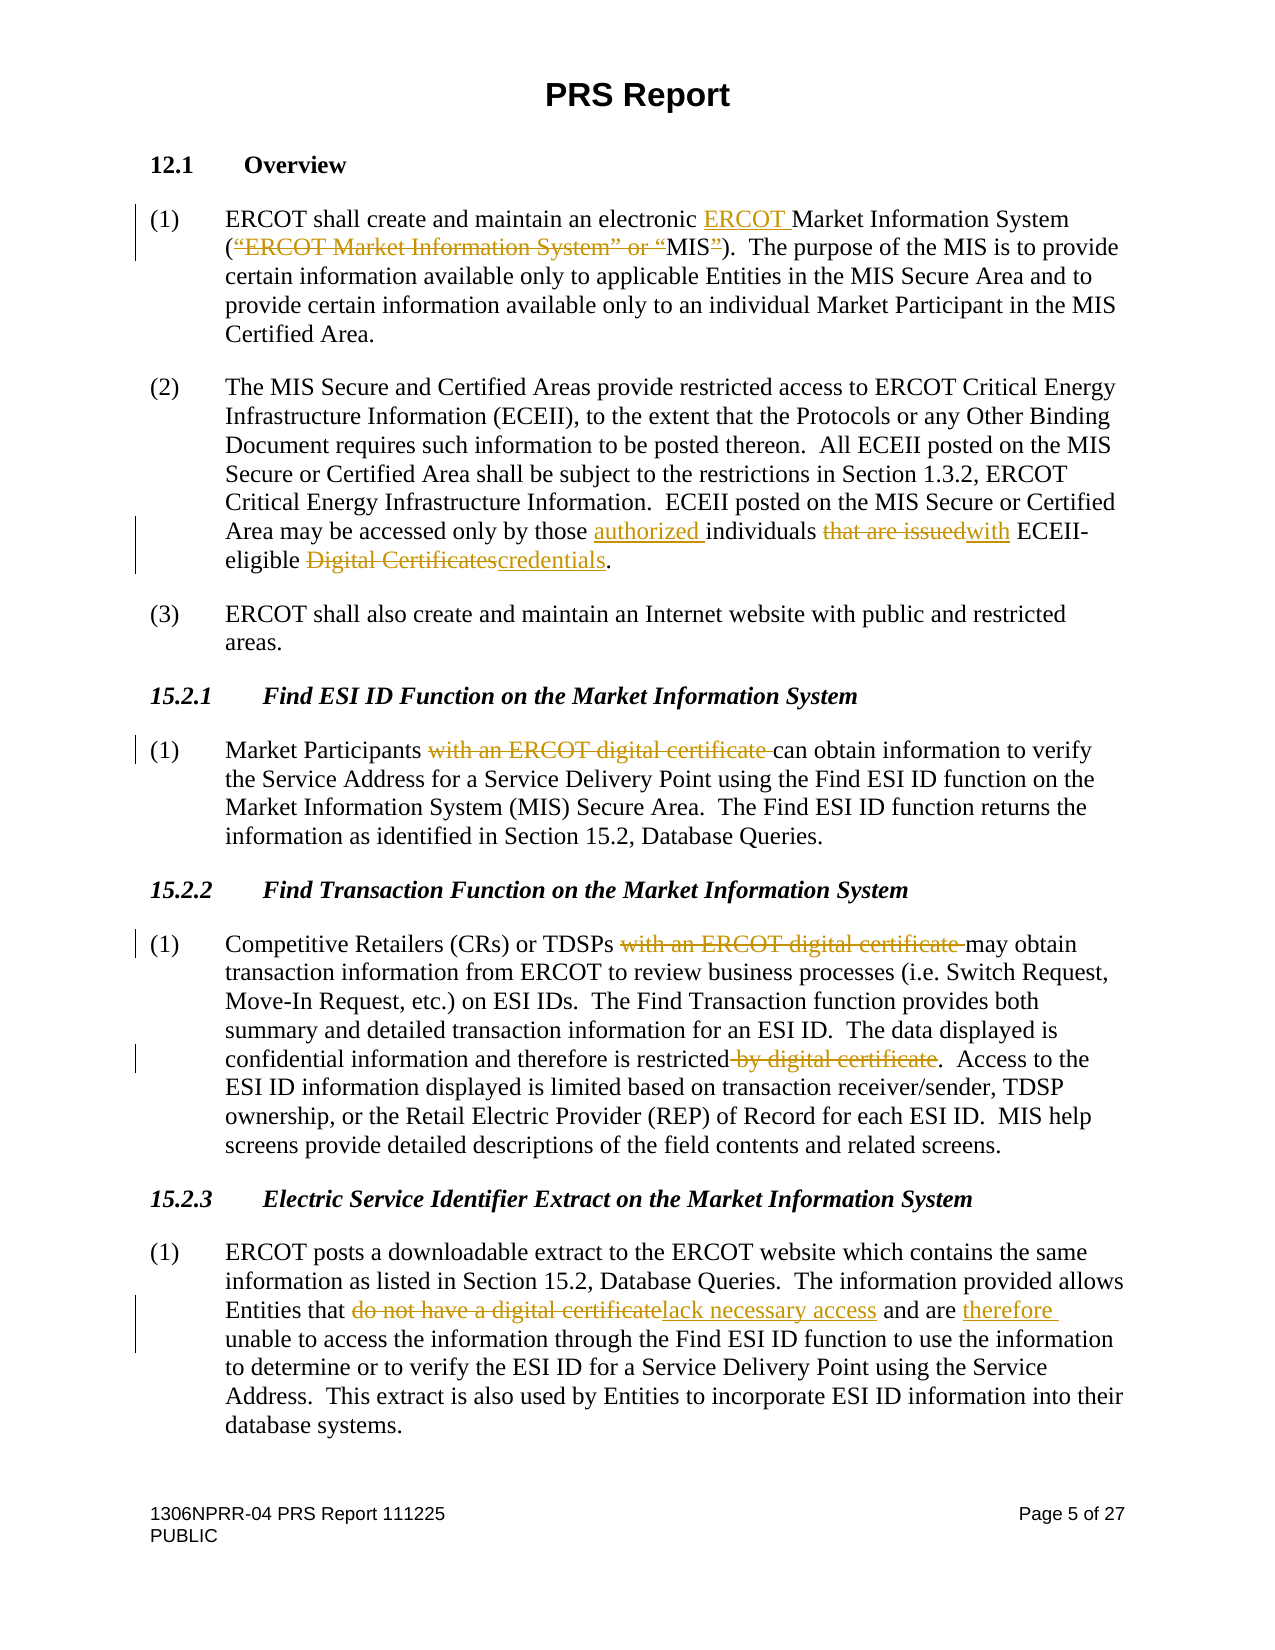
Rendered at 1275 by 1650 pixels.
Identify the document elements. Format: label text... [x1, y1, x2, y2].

text (2) The MIS Secure and Certified Areas provide restricted access to ERCOT Critical Energy Infrastructure Information (ECEII), to the extent that the Protocols or any Other Binding Document requires such information to be posted thereon. All ECEII posted on the MIS Secure or Certified Area shall be subject to the restrictions in Section 1.3.2, ERCOT Critical Energy Infrastructure Information. ECEII posted on the MIS Secure or Certified Area may be accessed only by those individuals ECEII-eligible . [150, 372, 1125, 574]
text 12.1 Overview [150, 150, 1125, 179]
text (1) ERCOT shall create and maintain an electronic Market Information System (MIS). The purpose of the MIS is to provide certain information available only to applicable Entities in the MIS Secure Area and to provide certain information available only to an individual Market Participant in the MIS Certified Area. [150, 204, 1125, 347]
text 15.2.2 Find Transaction Function on the Market Information System [150, 875, 1125, 904]
text (1) ERCOT posts a downloadable extract to the ERCOT website which contains the same information as listed in Section 15.2, Database Queries. The information provided allows Entities that and are unable to access the information through the Find ESI ID function to use the information to determine or to verify the ESI ID for a Service Delivery Point using the Service Address. This extract is also used by Entities to incorporate ESI ID information into their database systems. [150, 1237, 1125, 1439]
text (1) Market Participants can obtain information to verify the Service Address for a Service Delivery Point using the Find ESI ID function on the Market Information System (MIS) Secure Area. The Find ESI ID function returns the information as identified in Section 15.2, Database Queries. [150, 735, 1125, 850]
text (1) Competitive Retailers (CRs) or TDSPs may obtain transaction information from ERCOT to review business processes (i.e. Switch Request, Move-In Request, etc.) on ESI IDs. The Find Transaction function provides both summary and detailed transaction information for an ESI ID. The data displayed is confidential information and therefore is restricted. Access to the ESI ID information displayed is limited based on transaction receiver/sender, TDSP ownership, or the Retail Electric Provider (REP) of Record for each ESI ID. MIS help screens provide detailed descriptions of the field contents and related screens. [150, 929, 1125, 1159]
text 15.2.3 Electric Service Identifier Extract on the Market Information System [150, 1184, 1125, 1212]
text 15.2.1 Find ESI ID Function on the Market Information System [150, 681, 1125, 710]
text (3) ERCOT shall also create and maintain an Internet website with public and restricted areas. [150, 599, 1125, 656]
